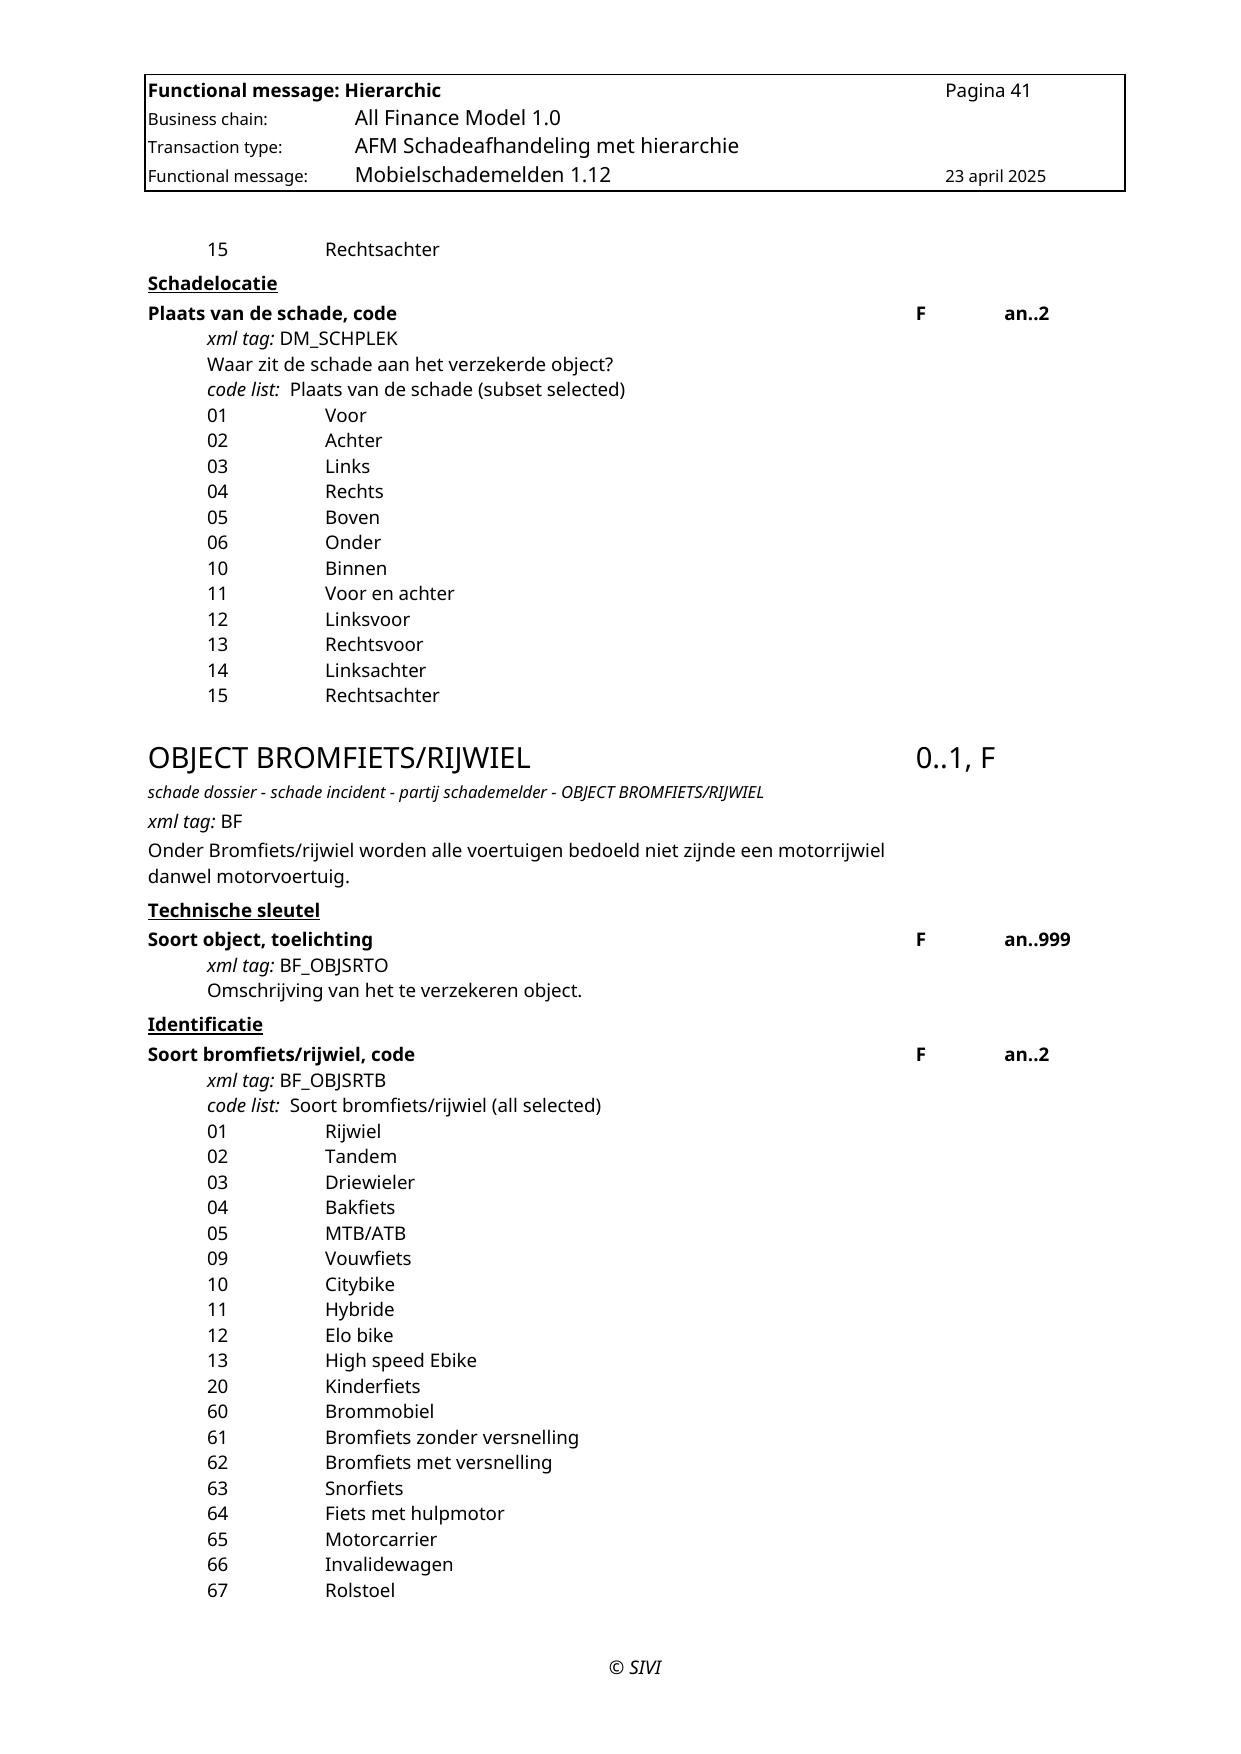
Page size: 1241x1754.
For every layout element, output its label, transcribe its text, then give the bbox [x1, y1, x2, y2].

text 09 Vouwfiets [207, 1246, 1122, 1271]
text 10 Binnen [207, 555, 1122, 581]
text 65 Motorcarrier [207, 1526, 1122, 1552]
text 15 Rechtsachter [207, 236, 1122, 262]
text Onder Bromfiets/rijwiel worden alle voertuigen bedoeld niet zijnde een motorrijwiel danwel motorvoertuig. [148, 838, 945, 889]
text 13 Rechtsvoor [207, 632, 1122, 657]
text 11 Hybride [207, 1297, 1122, 1322]
text 03 Links [207, 453, 1122, 478]
text 64 Fiets met hulpmotor [207, 1501, 1122, 1526]
text xml tag: BF_OBJSRTO [207, 952, 945, 978]
text Waar zit de schade aan het verzekerde object? [207, 351, 945, 376]
text 12 Elo bike [207, 1322, 1122, 1348]
text 06 Onder [207, 529, 1122, 555]
text 04 Rechts [207, 478, 1122, 504]
text 11 Voor en achter [207, 581, 1122, 606]
text 63 Snorfiets [207, 1475, 1122, 1501]
text Identificatie [148, 1012, 1122, 1037]
text Technische sleutel [148, 897, 1122, 923]
text 03 Driewieler [207, 1169, 1122, 1194]
text 66 Invalidewagen [207, 1552, 1122, 1577]
text 62 Bromfiets met versnelling [207, 1450, 1122, 1475]
text 01 Rijwiel [207, 1118, 1122, 1143]
text Soort bromfiets/rijwiel, code F an..2 [148, 1041, 1122, 1067]
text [207, 376, 945, 402]
text 10 Citybike [207, 1271, 1122, 1297]
text Omschrijving van het te verzekeren object. [207, 978, 945, 1003]
text 02 Achter [207, 427, 1122, 453]
text 05 Boven [207, 504, 1122, 529]
text Object Bromfiets/rijwiel 0..1, F [148, 737, 1122, 777]
text 01 Voor [207, 402, 1122, 427]
text code list: Soort bromfiets/rijwiel (all selected) [207, 1092, 945, 1118]
text 61 Bromfiets zonder versnelling [207, 1424, 1122, 1450]
text xml tag: DM_SCHPLEK [207, 325, 945, 351]
text 04 Bakfiets [207, 1194, 1122, 1220]
text 60 Brommobiel [207, 1399, 1122, 1424]
text 12 Linksvoor [207, 606, 1122, 632]
text Plaats van de schade, code F an..2 [148, 300, 1122, 325]
text 05 MTB/ATB [207, 1220, 1122, 1246]
text 20 Kinderfiets [207, 1373, 1122, 1399]
text schade dossier - schade incident - partij schademelder - OBJECT BROMFIETS/RIJWIEL [148, 781, 1122, 804]
text Soort object, toelichting F an..999 [148, 927, 1122, 952]
text Schadelocatie [148, 270, 1122, 296]
text 14 Linksachter [207, 657, 1122, 683]
text 67 Rolstoel [207, 1577, 1122, 1603]
text 13 High speed Ebike [207, 1348, 1122, 1373]
text xml tag: BF [148, 808, 1122, 833]
text 15 Rechtsachter [207, 683, 1122, 708]
text xml tag: BF_OBJSRTB [207, 1067, 945, 1092]
text 02 Tandem [207, 1143, 1122, 1169]
